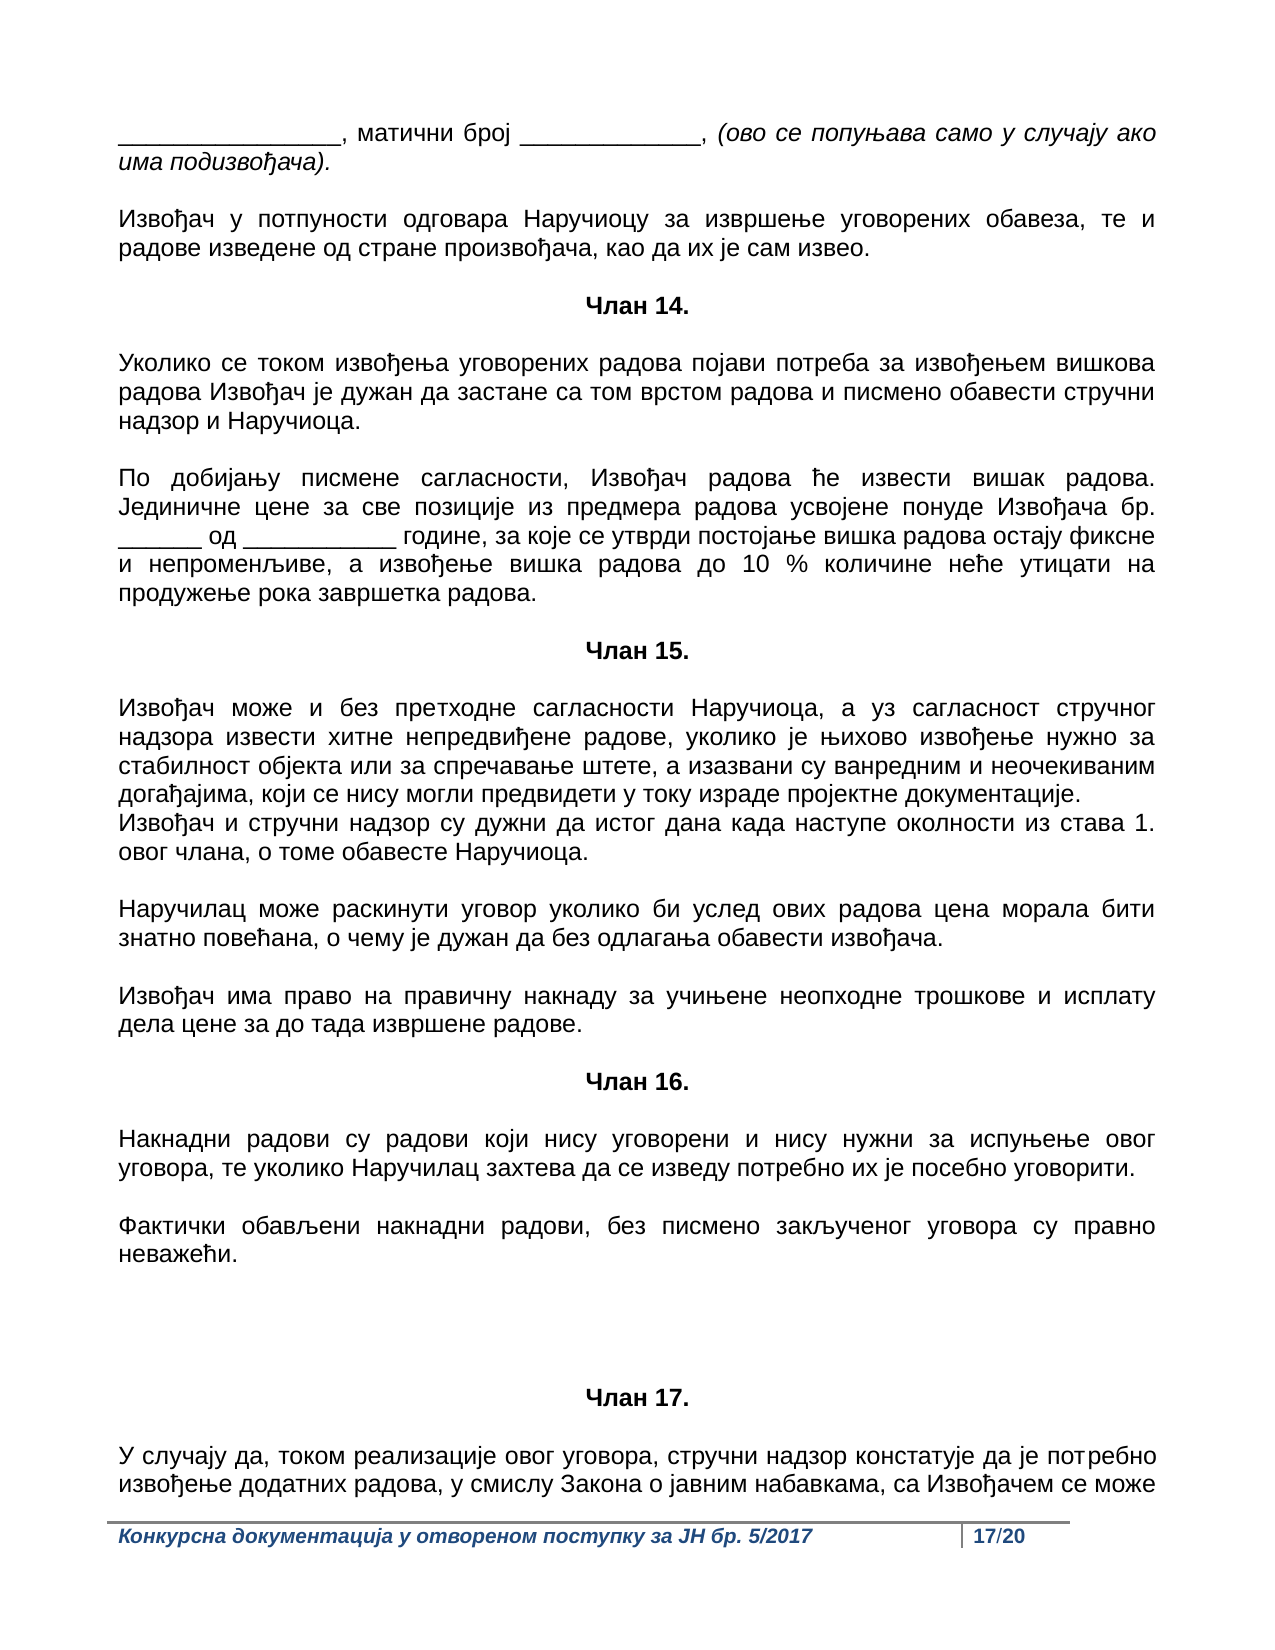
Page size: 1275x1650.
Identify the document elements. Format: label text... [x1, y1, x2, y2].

text Члан 16. [118, 1067, 1157, 1096]
text Члан 14. [118, 291, 1157, 319]
text Члан 15. [118, 636, 1157, 664]
text Извођач има право на правичну накнаду за учињене неопходне трошкове и исплату дела цене за до тада извршене радове. [118, 981, 1157, 1038]
text Члан 17. [118, 1383, 1157, 1412]
text Извођач и стручни надзор су дужни да истог дана када наступе околности из става 1. овог члана, о томе обавесте Наручиоца. [118, 808, 1157, 866]
text Извођач у потпуности одговара Наручиоцу за извршење уговорених обавеза, те и радове изведене од стране произвођача, као да их је сам извео. [118, 204, 1157, 262]
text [118, 1441, 1157, 1498]
text Накнадни радови су радови који нису уговорени и нису нужни за испуњење овог уговора, те уколико Наручилац захтева да се изведу потребно их је посебно уговорити. [118, 1124, 1157, 1182]
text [118, 118, 1157, 176]
text Наручилац може раскинути уговор уколико би услед ових радова цена морала бити знатно повећана, о чему је дужан да без одлагања обавести извођача. [118, 894, 1157, 952]
text Уколико се током извођења уговорених радова појави потреба за извођењем вишкова радова Извођач је дужан да застане са том врстом радова и писмено обавести стручни надзор и Наручиоца. [118, 348, 1157, 434]
text Фактички обављени накнадни радови, без писмено закљученог уговора су правно неважећи. [118, 1211, 1157, 1268]
text Извођач може и без претходне сагласности Наручиоца, а уз сагласност стручног надзора извести хитне непредвиђене радове, уколико је њихово извођење нужно за стабилност објекта или за спречавање штете, а изазвани су ванредним и неочекиваним догађајима, који се нису могли предвидети у току израде пројектне документације. [118, 693, 1157, 808]
text По добијању писмене сагласности, Извођач радова ће извести вишак радова. Јединичне цене за све позиције из предмера радова усвојене понуде Извођача бр. ______ од ___________ године, за које се утврди постојање вишка радова остају фиксне и непроменљиве, а извођење вишка радова до 10 % количине неће утицати на продужење рока завршетка радова. [118, 463, 1157, 607]
